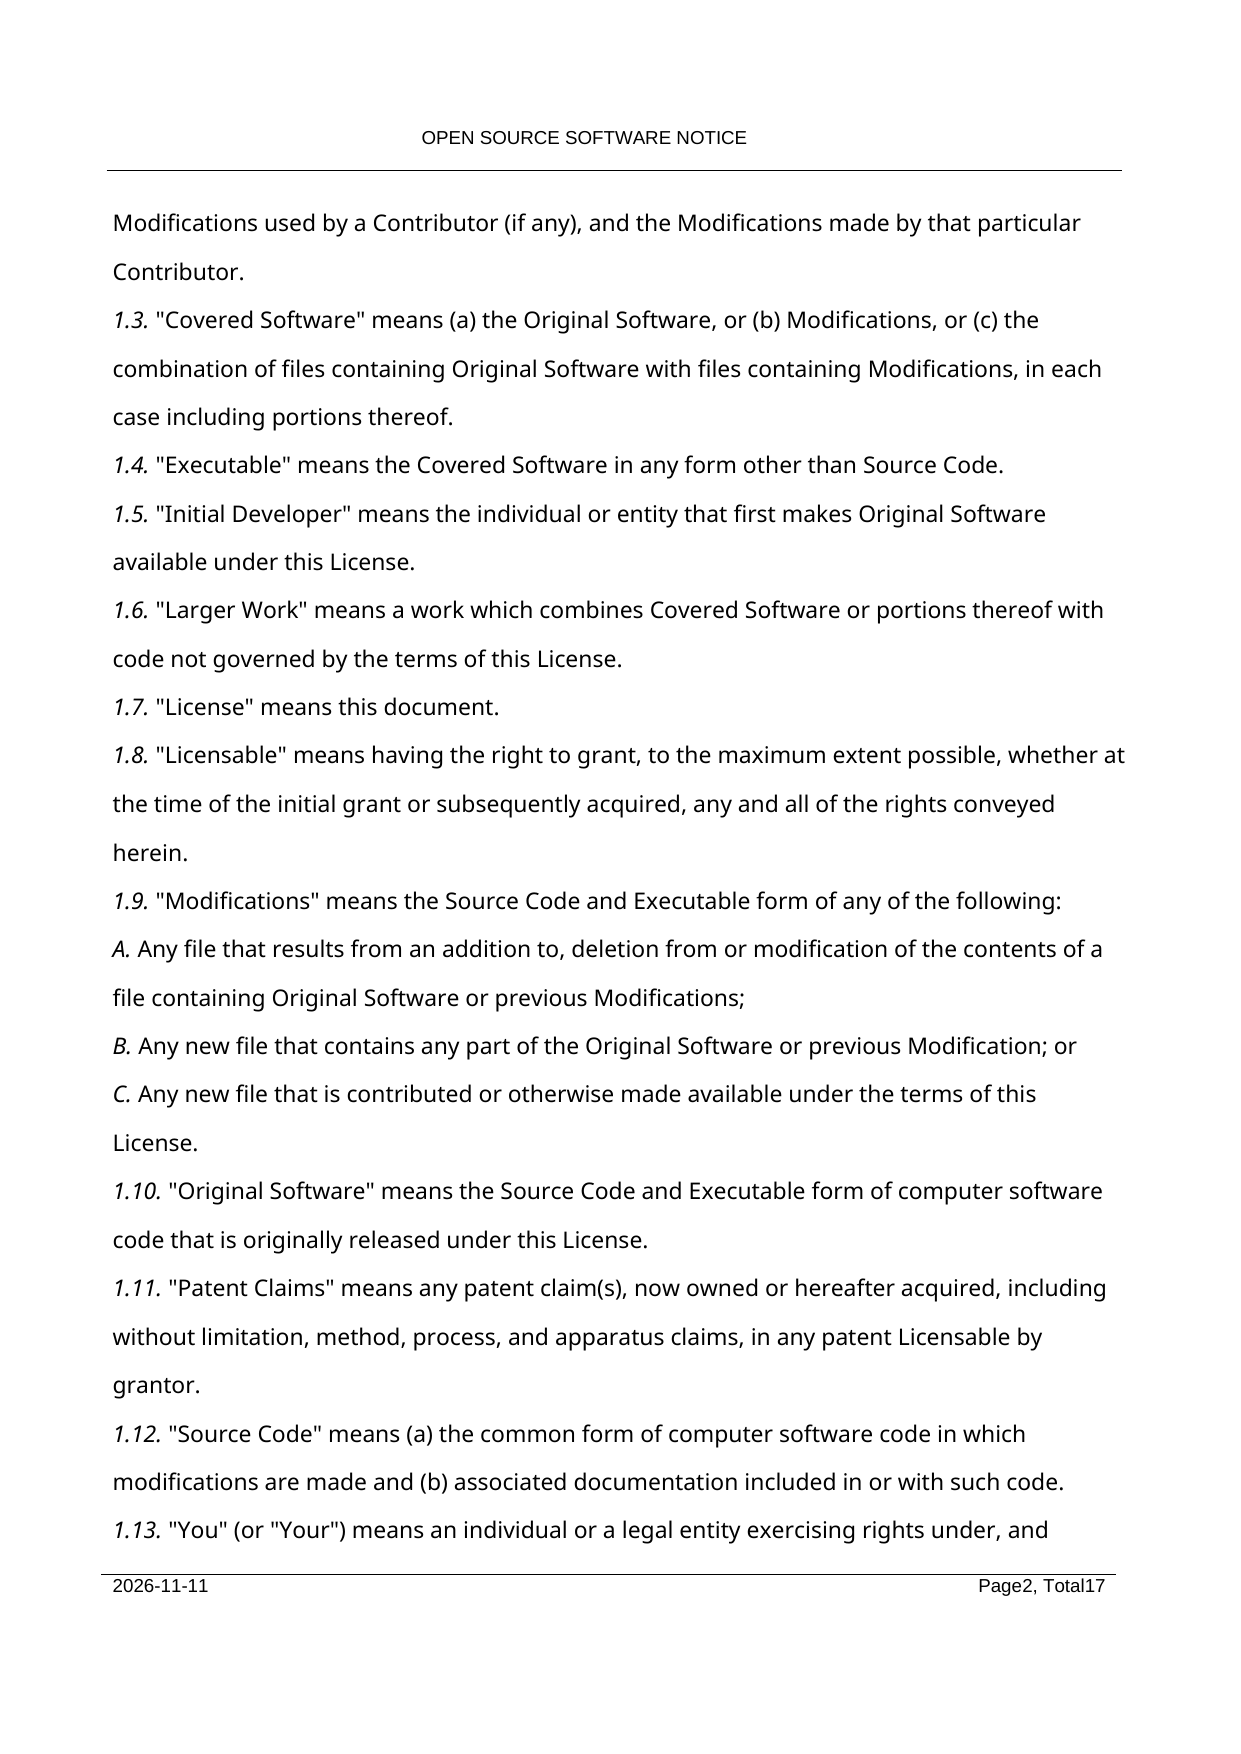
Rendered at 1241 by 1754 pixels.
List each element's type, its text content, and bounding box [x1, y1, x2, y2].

text 1.11. "Patent Claims" means any patent claim(s), now owned or hereafter acquired, including without limitation, method, process, and apparatus claims, in any patent Licensable by grantor. [112, 1271, 1128, 1401]
text 1.9. "Modifications" means the Source Code and Executable form of any of the following: [112, 884, 1128, 917]
text C. Any new file that is contributed or otherwise made available under the terms of this License. [112, 1078, 1128, 1159]
text 1.12. "Source Code" means (a) the common form of computer software code in which modifications are made and (b) associated documentation included in or with such code. [112, 1417, 1128, 1498]
text 1.4. "Executable" means the Covered Software in any form other than Source Code. [112, 449, 1128, 481]
text 1.10. "Original Software" means the Source Code and Executable form of computer software code that is originally released under this License. [112, 1174, 1128, 1256]
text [112, 206, 1128, 288]
text 1.7. "License" means this document. [112, 691, 1128, 723]
text 1.3. "Covered Software" means (a) the Original Software, or (b) Modifications, or (c) the combination of files containing Original Software with files containing Modifications, in each case including portions thereof. [112, 303, 1128, 433]
text 1.6. "Larger Work" means a work which combines Covered Software or portions thereof with code not governed by the terms of this License. [112, 594, 1128, 675]
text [112, 1514, 1128, 1546]
text A. Any file that results from an addition to, deletion from or modification of the contents of a file containing Original Software or previous Modifications; [112, 933, 1128, 1014]
text B. Any new file that contains any part of the Original Software or previous Modification; or [112, 1029, 1128, 1062]
text 1.8. "Licensable" means having the right to grant, to the maximum extent possible, whether at the time of the initial grant or subsequently acquired, any and all of the rights conveyed herein. [112, 739, 1128, 869]
text 1.5. "Initial Developer" means the individual or entity that first makes Original Software available under this License. [112, 497, 1128, 578]
